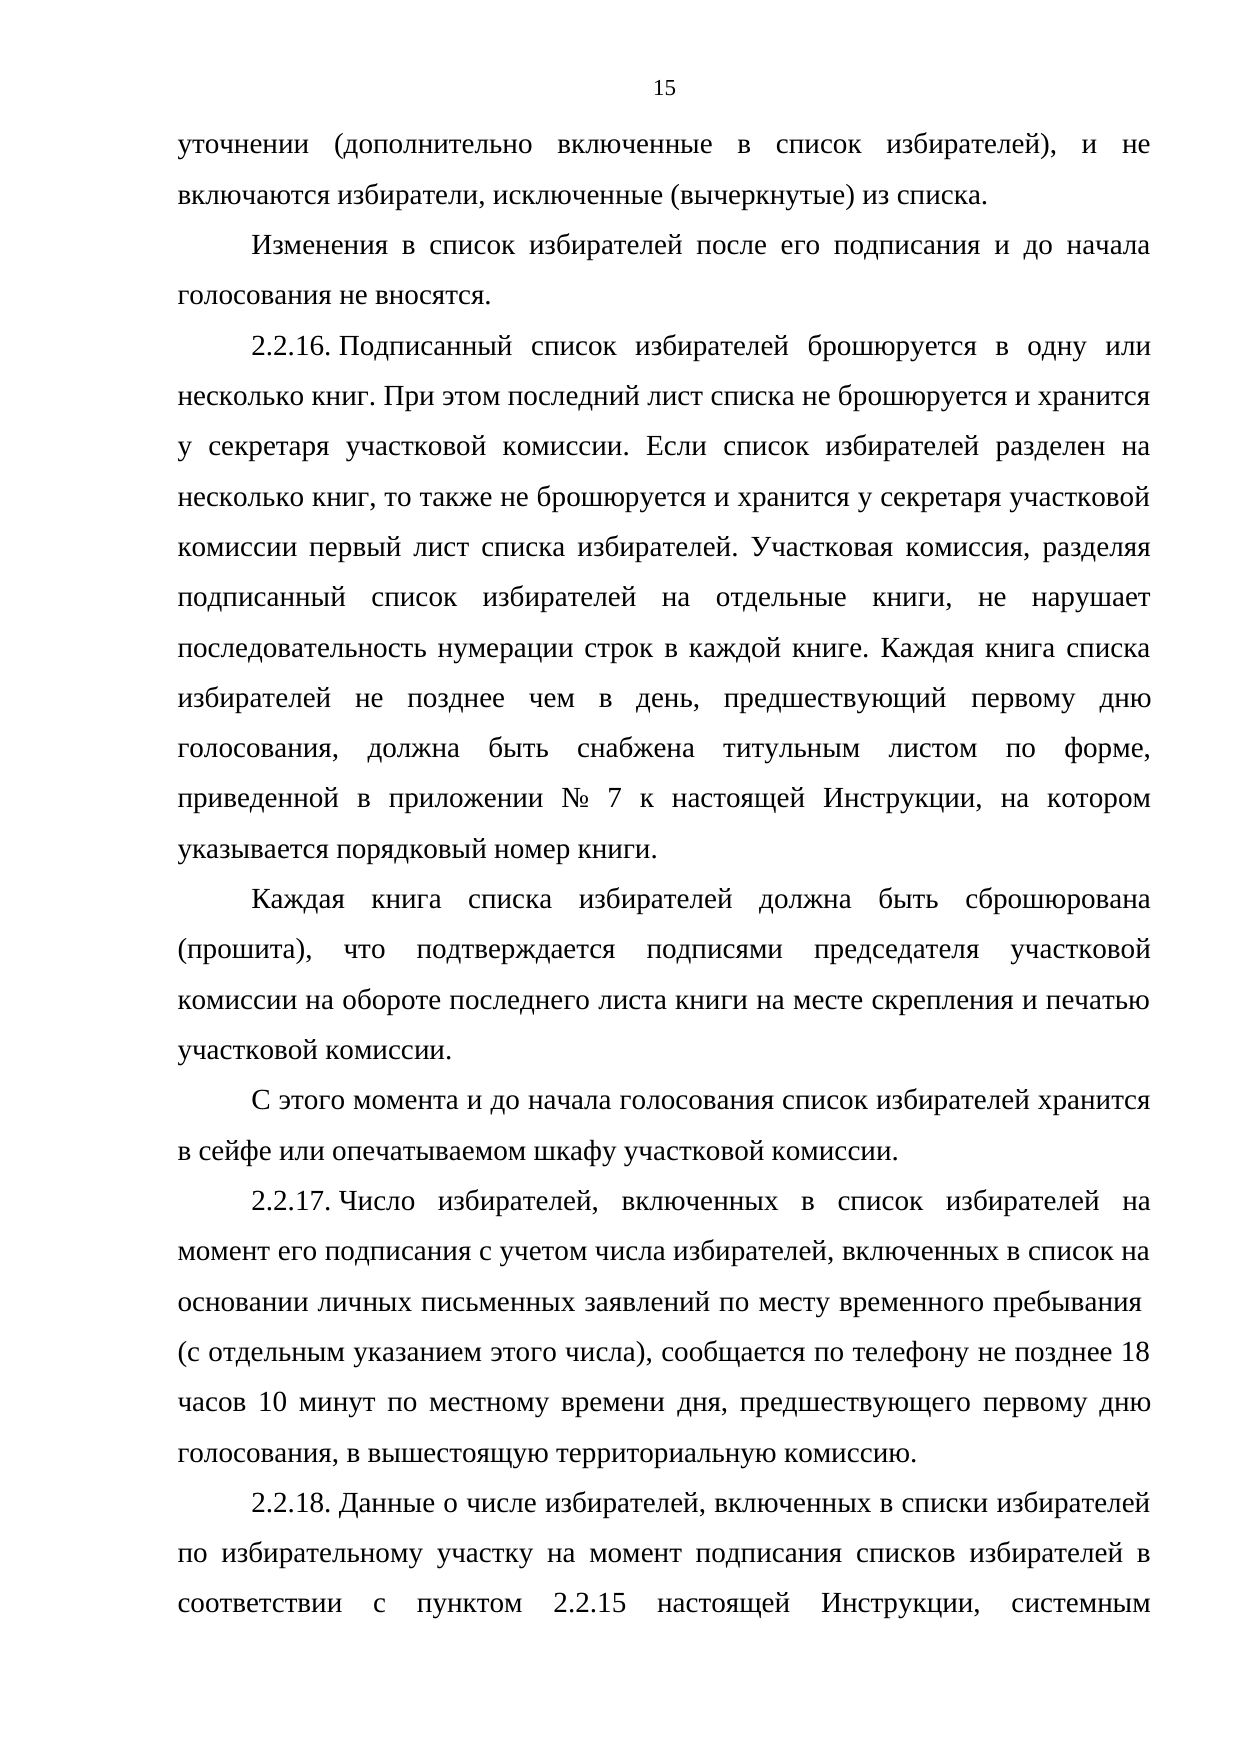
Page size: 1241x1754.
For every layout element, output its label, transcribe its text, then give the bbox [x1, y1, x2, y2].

text С этого момента и до начала голосования список избирателей хранится в сейфе или опечатываемом шкафу участковой комиссии. [177, 1082, 1152, 1166]
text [177, 1485, 1152, 1619]
text 2.2.16. Подписанный список избирателей брошюруется в одну или несколько книг. При этом последний лист списка не брошюруется и хранится у секретаря участковой комиссии. Если список избирателей разделен на несколько книг, то также не брошюруется и хранится у секретаря участковой комиссии первый лист списка избирателей. Участковая комиссия, разделяя подписанный список избирателей на отдельные книги, не нарушает последовательность нумерации строк в каждой книге. Каждая книга списка избирателей не позднее чем в день, предшествующий первому дню голосования, должна быть снабжена титульным листом по форме, приведенной в приложении № 7 к настоящей Инструкции, на котором указывается порядковый номер книги. [177, 328, 1152, 864]
text Изменения в список избирателей после его подписания и до начала голосования не вносятся. [177, 227, 1152, 311]
text 2.2.17. Число избирателей, включенных в список избирателей на момент его подписания с учетом числа избирателей, включенных в список на основании личных письменных заявлений по месту временного пребывания (с отдельным указанием этого числа), сообщается по телефону не позднее 18 часов 10 минут по местному времени дня, предшествующего первому дню голосования, в вышестоящую территориальную комиссию. [177, 1183, 1152, 1468]
text Каждая книга списка избирателей должна быть сброшюрована (прошита), что подтверждается подписями председателя участковой комиссии на обороте последнего листа книги на месте скрепления и печатью участковой комиссии. [177, 881, 1152, 1066]
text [177, 127, 1152, 210]
